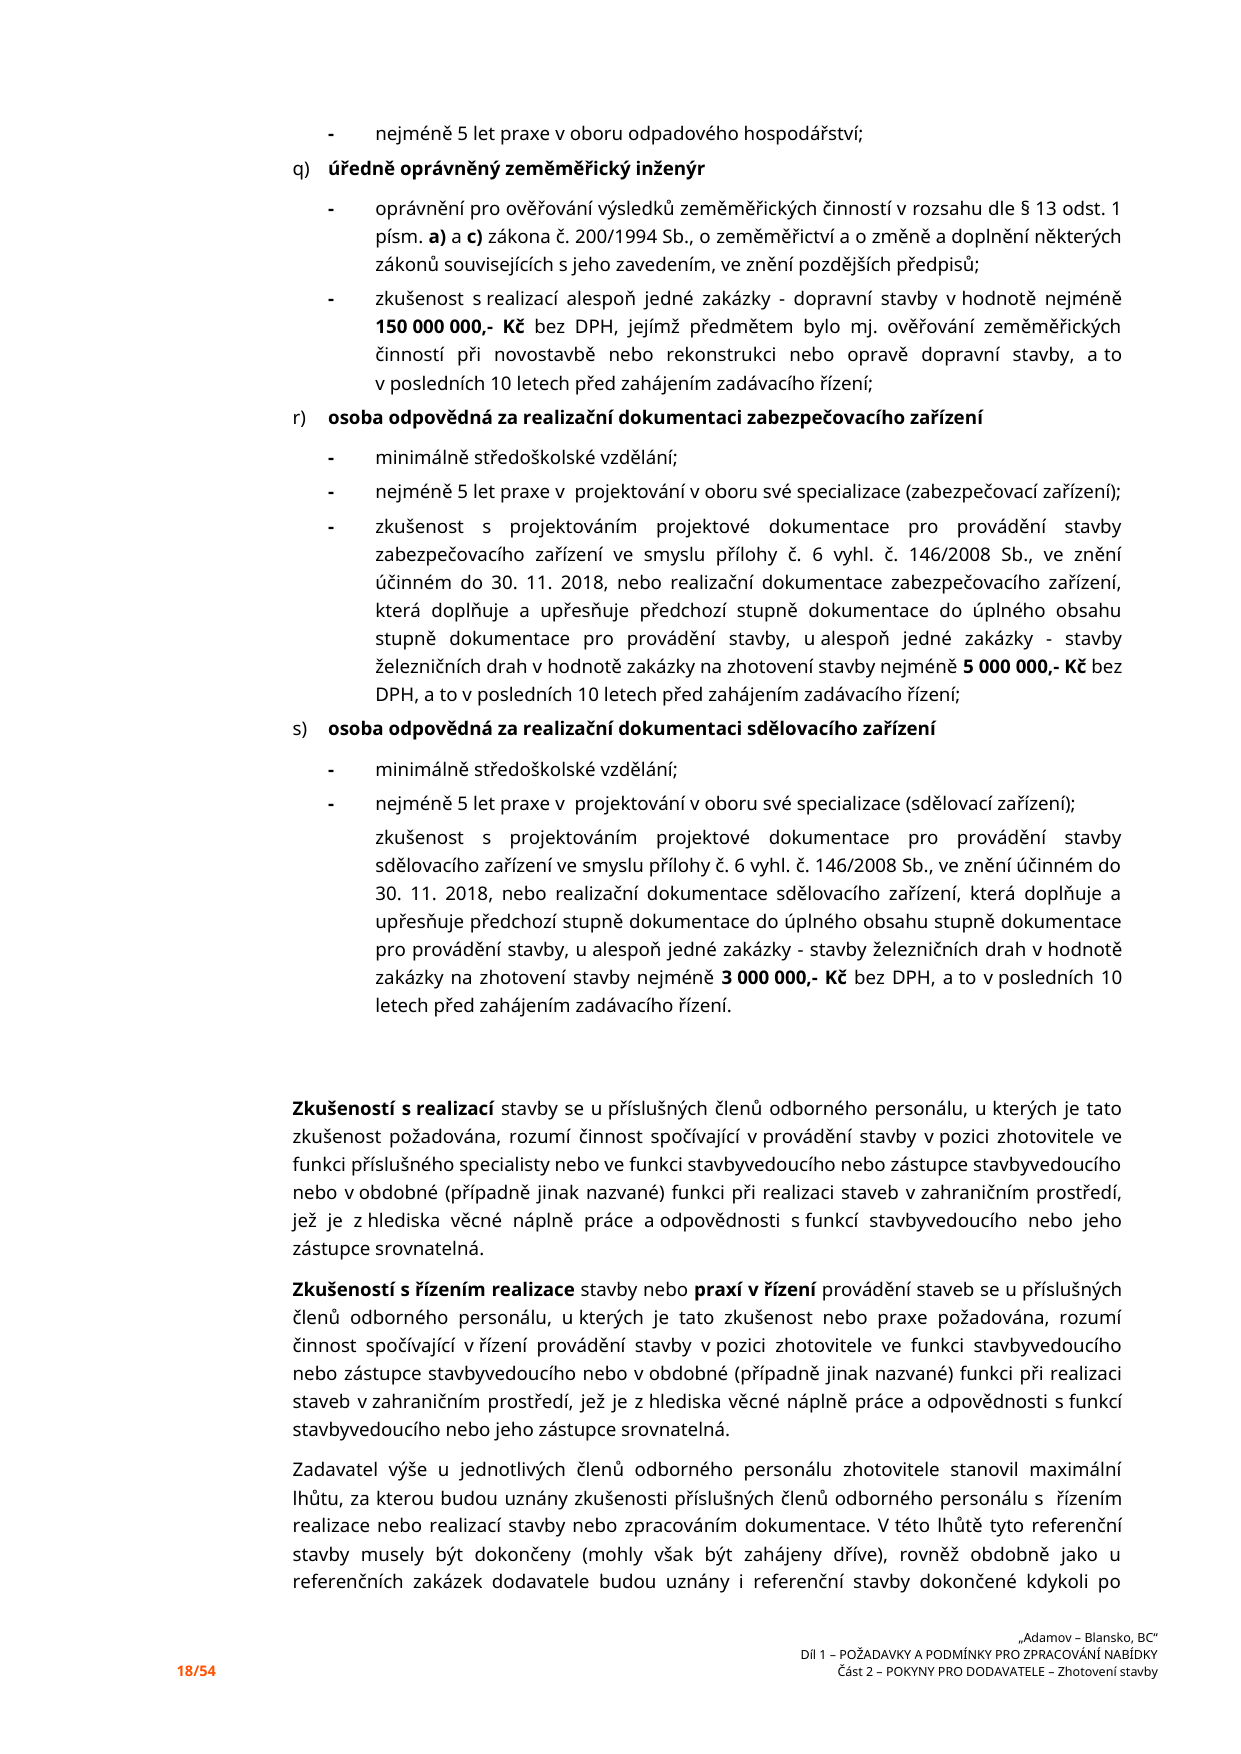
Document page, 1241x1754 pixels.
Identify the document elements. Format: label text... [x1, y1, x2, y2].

text oprávnění pro ověřování výsledků zeměměřických činností v rozsahu dle § 13 odst. 1 písm. a) a c) zákona č. 200/1994 Sb., o zeměměřictví a o změně a doplnění některých zákonů souvisejících s jeho zavedením, ve znění pozdějších předpisů; [328, 195, 1122, 277]
text zkušenost s projektováním projektové dokumentace pro provádění stavby zabezpečovacího zařízení ve smyslu přílohy č. 6 vyhl. č. 146/2008 Sb., ve znění účinném do 30. 11. 2018, nebo realizační dokumentace zabezpečovacího zařízení, která doplňuje a upřesňuje předchozí stupně dokumentace do úplného obsahu stupně dokumentace pro provádění stavby, u alespoň jedné zakázky - stavby železničních drah v hodnotě zakázky na zhotovení stavby nejméně 5 000 000,- Kč bez DPH, a to v posledních 10 letech před zahájením zadávacího řízení; [328, 513, 1122, 707]
text nejméně 5 let praxe v projektování v oboru své specializace (zabezpečovací zařízení); [328, 479, 1122, 504]
text nejméně 5 let praxe v oboru odpadového hospodářství; [328, 121, 1122, 146]
text minimálně středoškolské vzdělání; [328, 444, 1122, 470]
text Zkušeností s realizací stavby se u příslušných členů odborného personálu, u kterých je tato zkušenost požadována, rozumí činnost spočívající v provádění stavby v pozici zhotovitele ve funkci příslušného specialisty nebo ve funkci stavbyvedoucího nebo zástupce stavbyvedoucího nebo v obdobné (případně jinak nazvané) funkci při realizaci staveb v zahraničním prostředí, jež je z hlediska věcné náplně práce a odpovědnosti s funkcí stavbyvedoucího nebo jeho zástupce srovnatelná. [292, 1096, 1122, 1261]
text osoba odpovědná za realizační dokumentaci sdělovacího zařízení [292, 716, 1122, 741]
text Zkušeností s řízením realizace stavby nebo praxí v řízení provádění staveb se u příslušných členů odborného personálu, u kterých je tato zkušenost nebo praxe požadována, rozumí činnost spočívající v řízení provádění stavby v pozici zhotovitele ve funkci stavbyvedoucího nebo zástupce stavbyvedoucího nebo v obdobné (případně jinak nazvané) funkci při realizaci staveb v zahraničním prostředí, jež je z hlediska věcné náplně práce a odpovědnosti s funkcí stavbyvedoucího nebo jeho zástupce srovnatelná. [292, 1276, 1122, 1442]
list zkušenost s projektováním projektové dokumentace pro provádění stavby sdělovacího zařízení ve smyslu přílohy č. 6 vyhl. č. 146/2008 Sb., ve znění účinném do 30. 11. 2018, nebo realizační dokumentace sdělovacího zařízení, která doplňuje a upřesňuje předchozí stupně dokumentace do úplného obsahu stupně dokumentace pro provádění stavby, u alespoň jedné zakázky - stavby železničních drah v hodnotě zakázky na zhotovení stavby nejméně 3 000 000,- Kč bez DPH, a to v posledních 10 letech před zahájením zadávacího řízení. [375, 824, 1122, 1018]
text úředně oprávněný zeměměřický inženýr [292, 155, 1122, 180]
text osoba odpovědná za realizační dokumentaci zabezpečovacího zařízení [292, 404, 1122, 429]
text nejméně 5 let praxe v projektování v oboru své specializace (sdělovací zařízení); [328, 790, 1122, 816]
text zkušenost s realizací alespoň jedné zakázky - dopravní stavby v hodnotě nejméně 150 000 000,- Kč bez DPH, jejímž předmětem bylo mj. ověřování zeměměřických činností při novostavbě nebo rekonstrukci nebo opravě dopravní stavby, a to v posledních 10 letech před zahájením zadávacího řízení; [328, 286, 1122, 395]
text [292, 1457, 1122, 1594]
text minimálně středoškolské vzdělání; [328, 756, 1122, 782]
